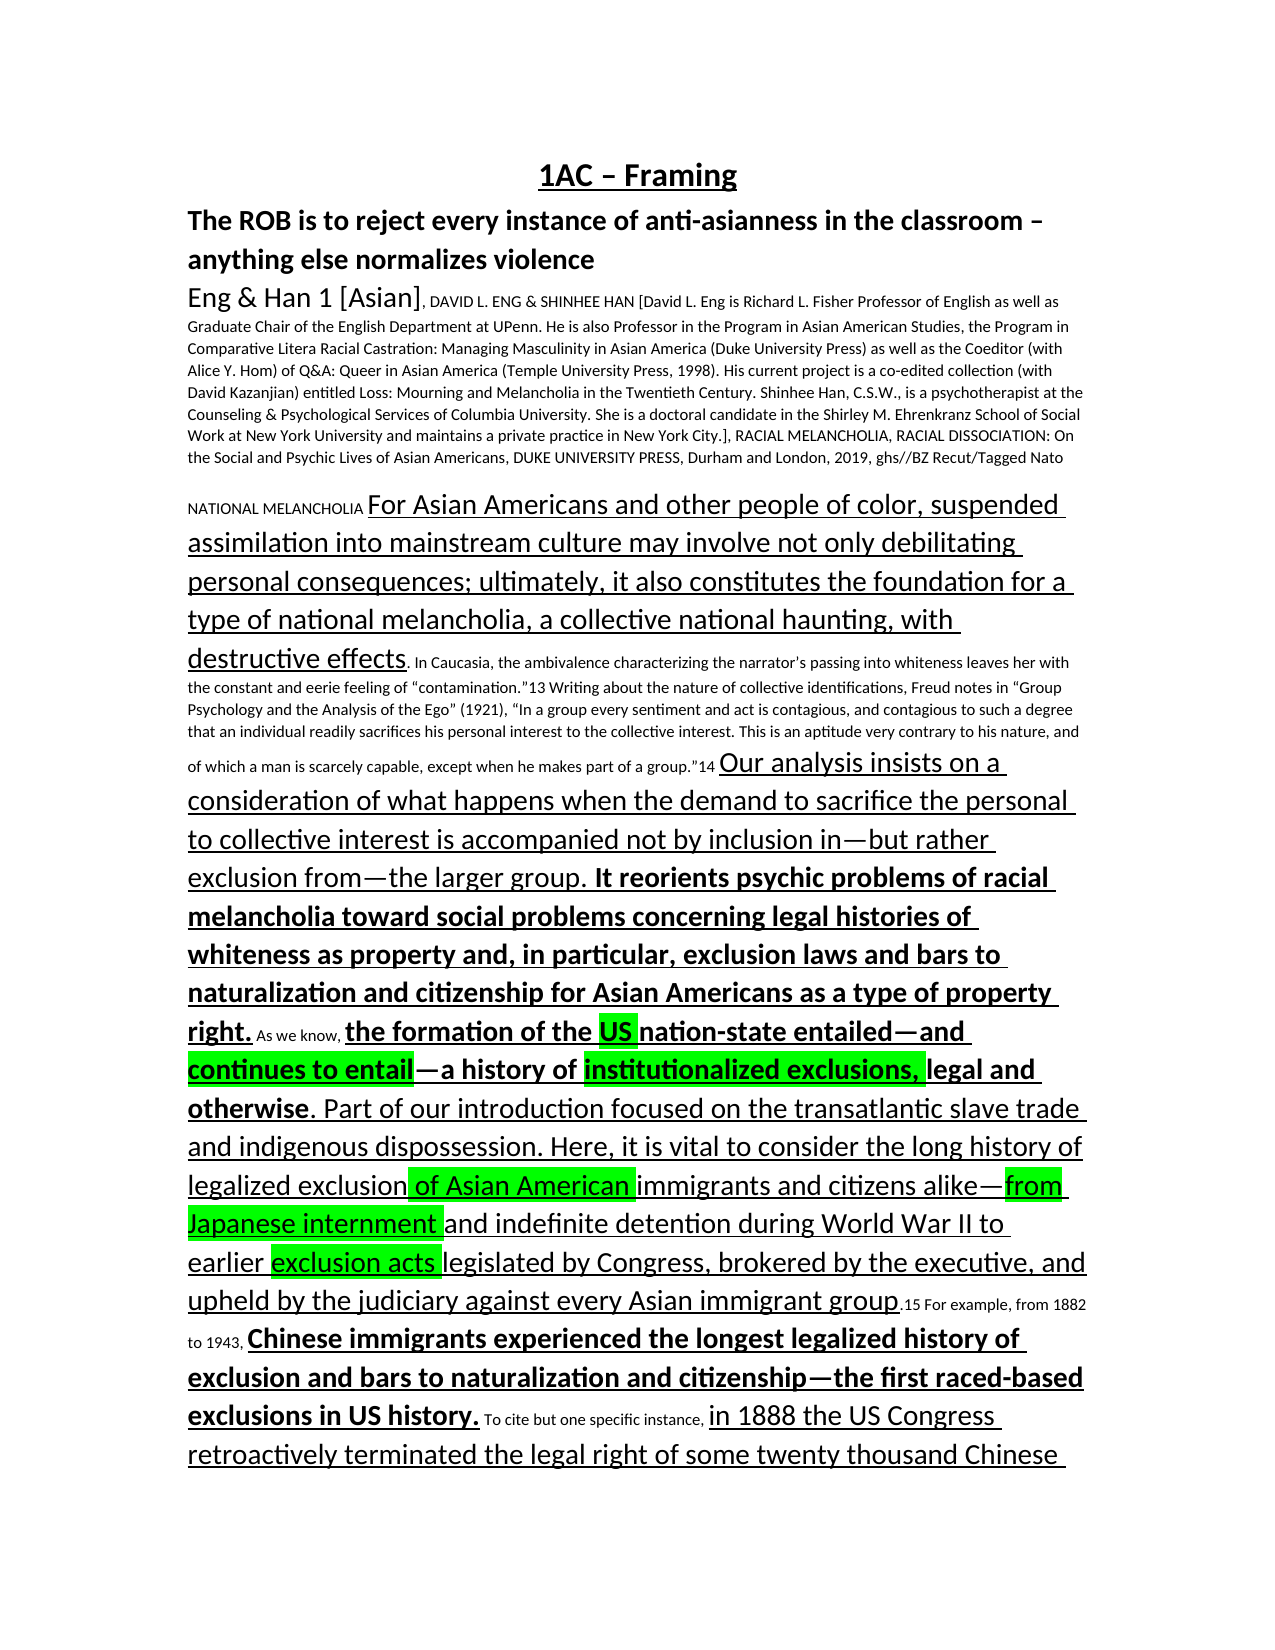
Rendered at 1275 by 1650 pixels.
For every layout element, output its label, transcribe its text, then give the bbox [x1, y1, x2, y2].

text Eng & Han 1 [Asian], DAVID L. ENG & SHINHEE HAN [David L. Eng is Richard L. Fisher Professor of English as well as Graduate Chair of the English Department at UPenn. He is also Professor in the Program in Asian American Studies, the Program in Comparative Litera Racial Castration: Managing Masculinity in Asian America (Duke University Press) as well as the Coeditor (with Alice Y. Hom) of Q&A: Queer in Asian America (Temple University Press, 1998). His current project is a co-edited collection (with David Kazanjian) entitled Loss: Mourning and Melancholia in the Twentieth Century. Shinhee Han, C.S.W., is a psychotherapist at the Counseling & Psychological Services of Columbia University. She is a doctoral candidate in the Shirley M. Ehrenkranz School of Social Work at New York University and maintains a private practice in New York City.], RACIAL MELANCHOLIA, RACIAL DISSOCIATION: On the Social and Psychic Lives of Asian Americans, DUKE UNIVERSITY PRESS, Durham and London, 2019, ghs//BZ Recut/Tagged Nato [187, 279, 1087, 468]
subtitle The ROB is to reject every instance of anti-asianness in the classroom – anything else normalizes violence [187, 202, 1087, 276]
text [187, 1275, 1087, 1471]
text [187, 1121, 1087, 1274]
subtitle 1AC – Framing [187, 154, 1087, 195]
